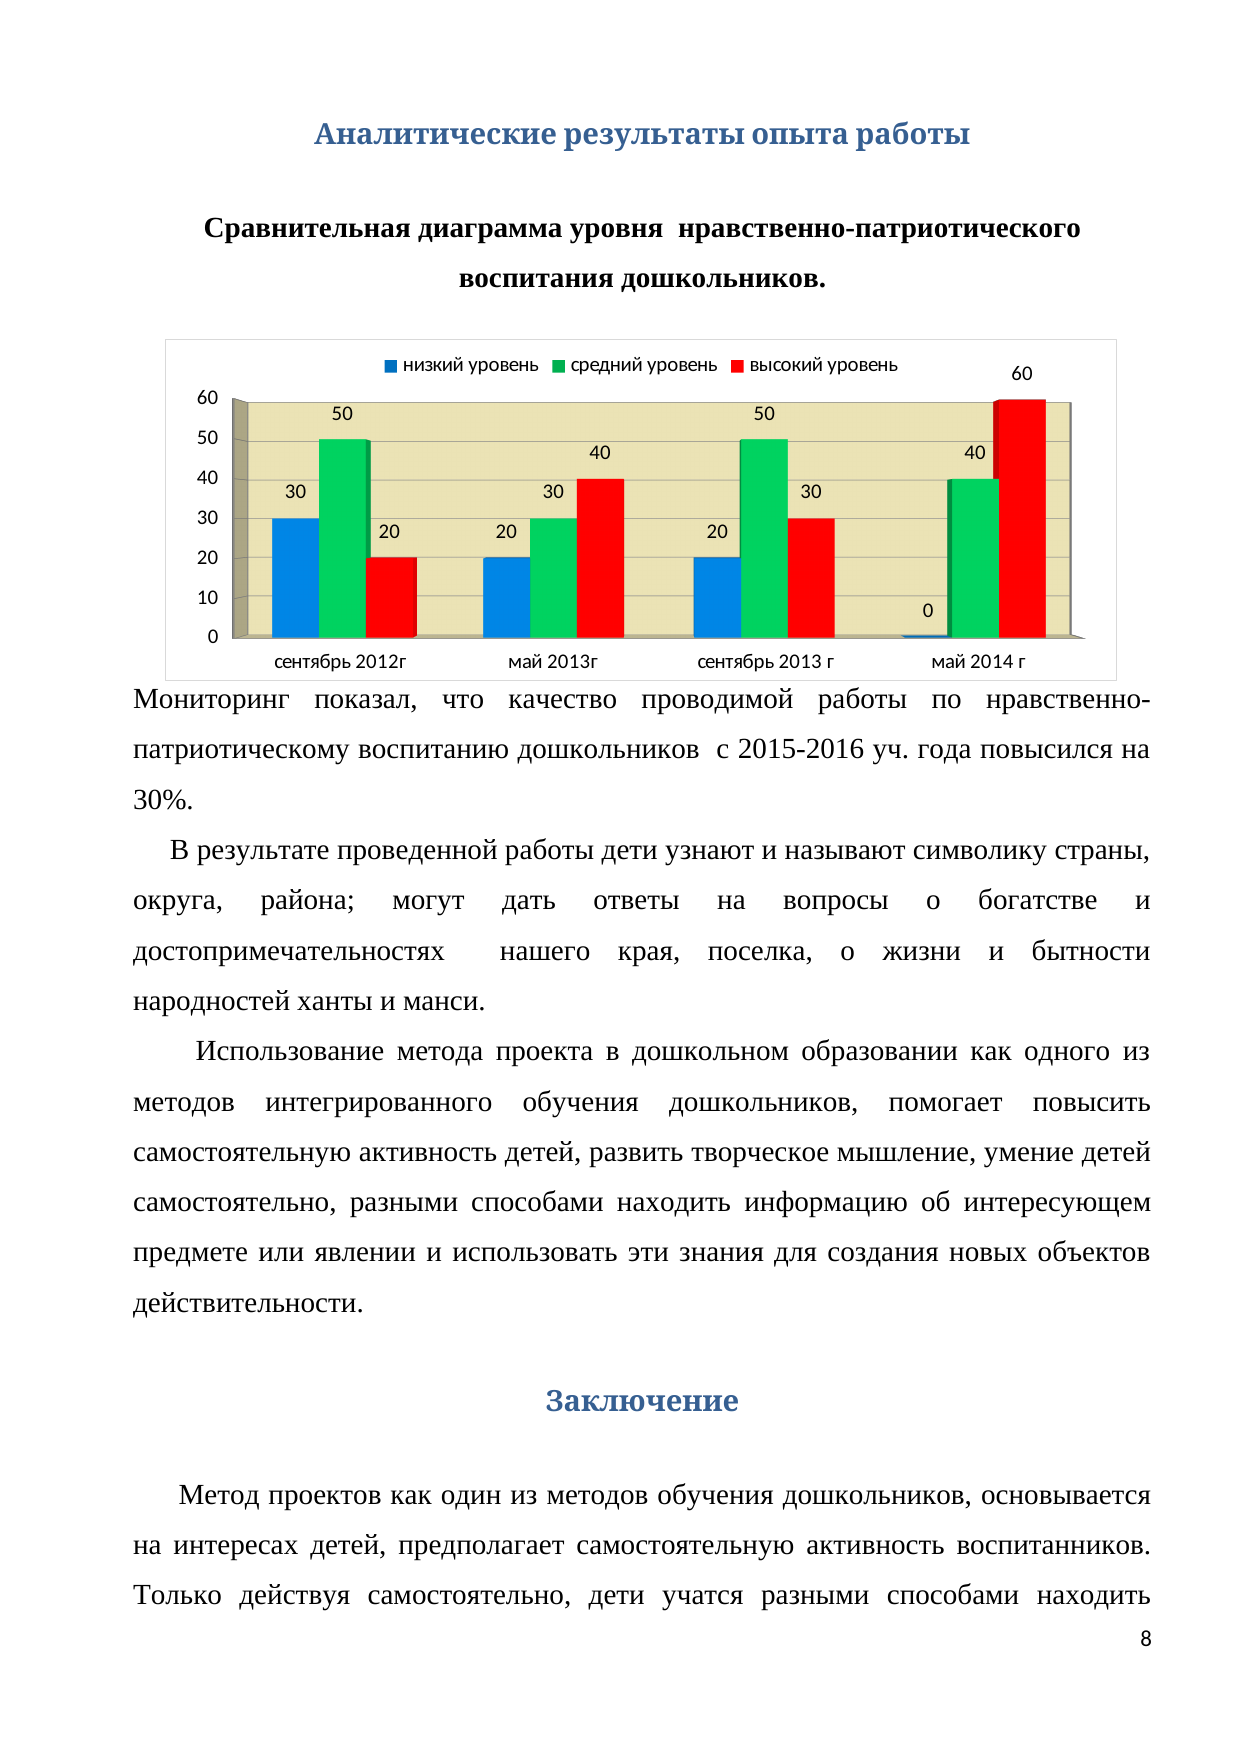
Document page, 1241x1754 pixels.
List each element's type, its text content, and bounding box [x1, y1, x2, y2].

subtitle Аналитические результаты опыта работы [133, 118, 1152, 152]
text Использование метода проекта в дошкольном образовании как одного из методов интегрированного обучения дошкольников, помогает повысить самостоятельную активность детей, развить творческое мышление, умение детей самостоятельно, разными способами находить информацию об интересующем предмете или явлении и использовать эти знания для создания новых объектов действительности. [133, 1033, 1152, 1318]
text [133, 1477, 1152, 1611]
subtitle Заключение [133, 1385, 1152, 1419]
text Сравнительная диаграмма уровня нравственно-патриотического воспитания дошкольников. [133, 210, 1152, 293]
text Мониторинг показал, что качество проводимой работы по нравственно-патриотическому воспитанию дошкольников с 2015-2016 уч. года повысился на 30%. [133, 361, 1152, 815]
text В результате проведенной работы дети узнают и называют символику страны, округа, района; могут дать ответы на вопросы о богатстве и достопримечательностях нашего края, поселка, о жизни и бытности народностей ханты и манси. [133, 832, 1152, 1017]
